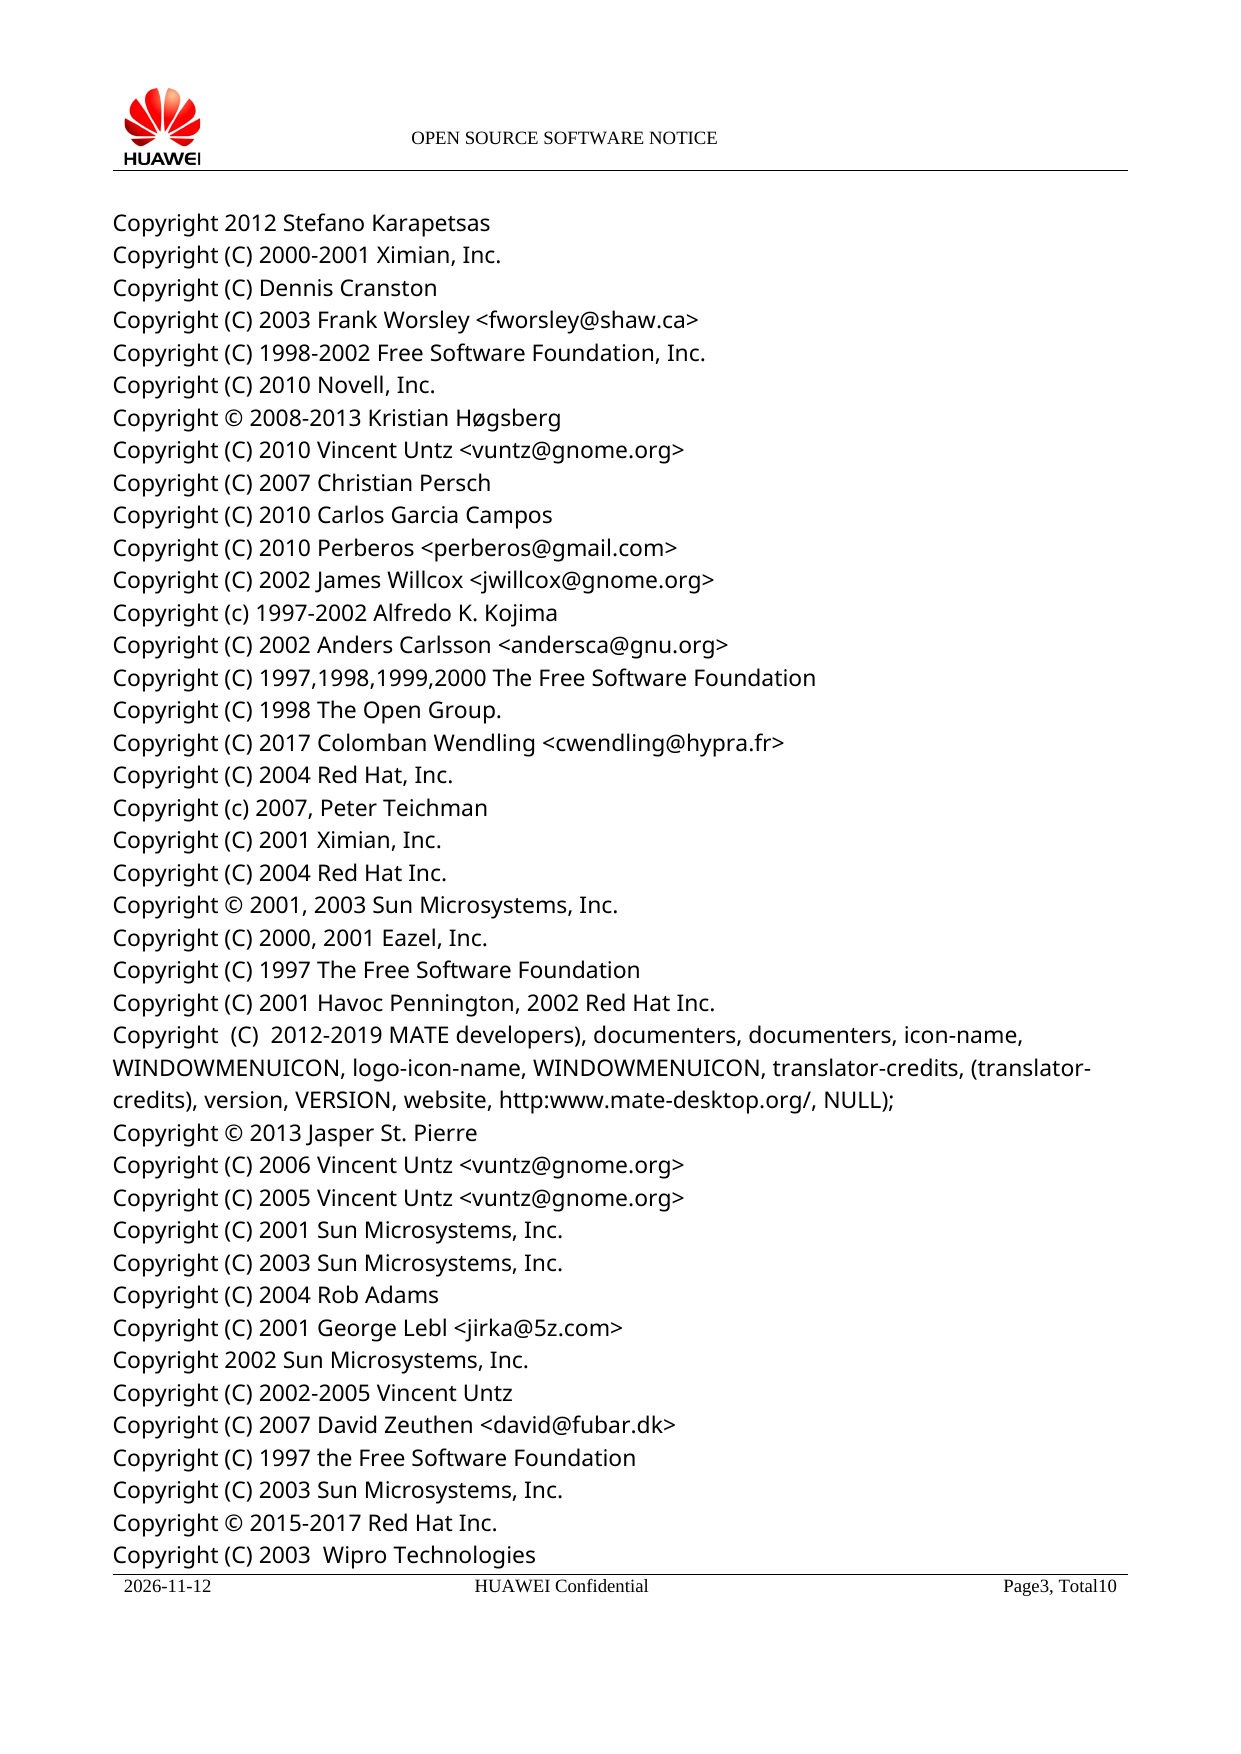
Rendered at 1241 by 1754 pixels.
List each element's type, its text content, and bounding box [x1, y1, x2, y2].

picture [124, 88, 201, 165]
